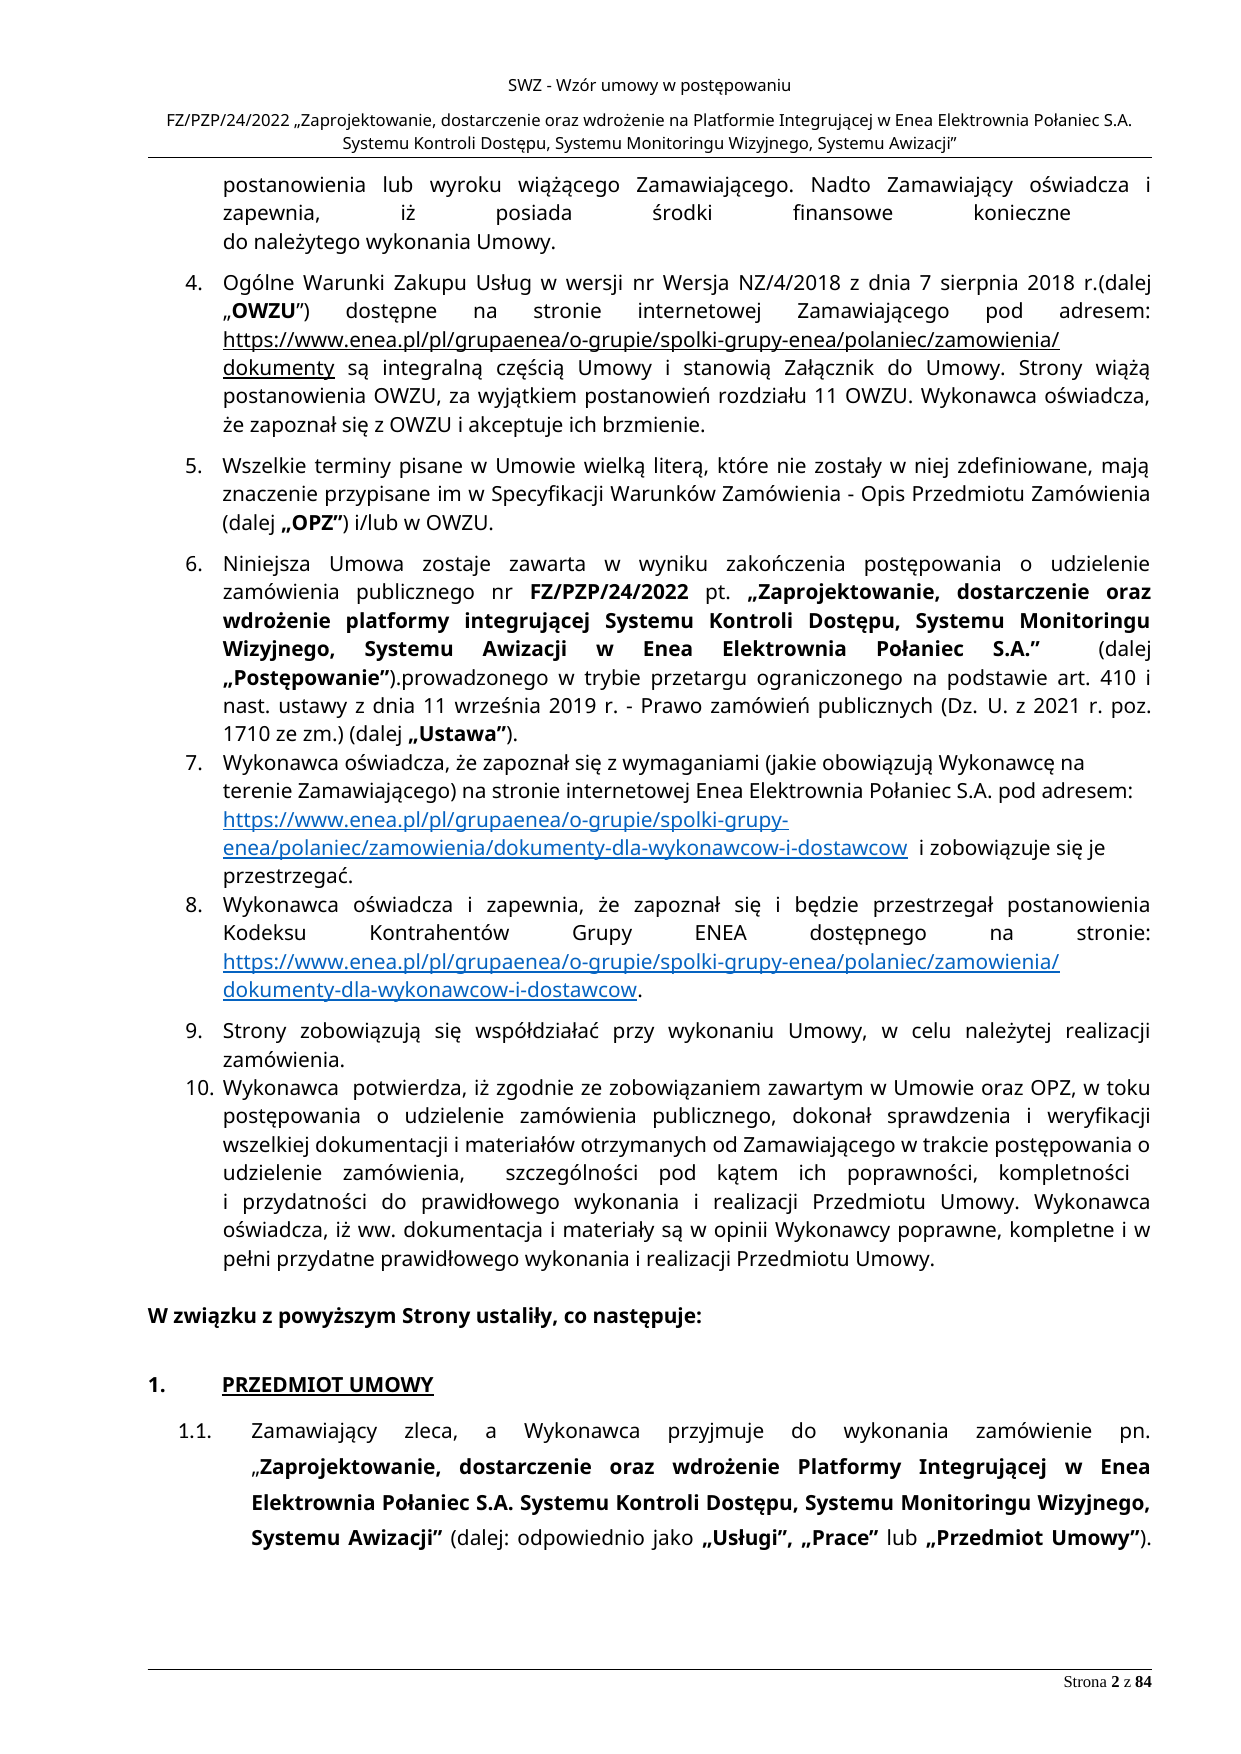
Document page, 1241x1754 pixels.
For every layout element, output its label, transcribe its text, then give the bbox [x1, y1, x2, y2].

subtitle PRZEDMIOT UMOWY [148, 1370, 1152, 1398]
list Wykonawca oświadcza i zapewnia, że zapoznał się i będzie przestrzegał postanowienia Kodeksu Kontrahentów Grupy ENEA dostępnego na stronie: https://www.enea.pl/pl/grupaenea/o-grupie/spolki-grupy-enea/polaniec/zamowienia/dokumenty-dla-wykonawcow-i-dostawcow. [185, 890, 1152, 1004]
list Wszelkie terminy pisane w Umowie wielką literą, które nie zostały w niej zdefiniowane, mają znaczenie przypisane im w Specyfikacji Warunków Zamówienia - Opis Przedmiotu Zamówienia (dalej „OPZ”) i/lub w OWZU. [185, 451, 1152, 536]
text W związku z powyższym Strony ustaliły, co następuje: [148, 1301, 1152, 1329]
list Ogólne Warunki Zakupu Usług w wersji nr Wersja NZ/4/2018 z dnia 7 sierpnia 2018 r.(dalej „OWZU”) dostępne na stronie internetowej Zamawiającego pod adresem: https://www.enea.pl/pl/grupaenea/o-grupie/spolki-grupy-enea/polaniec/zamowienia/dokumenty są integralną częścią Umowy i stanowią Załącznik do Umowy. Strony wiążą postanowienia OWZU, za wyjątkiem postanowień rozdziału 11 OWZU. Wykonawca oświadcza, że zapoznał się z OWZU i akceptuje ich brzmienie. [185, 268, 1152, 438]
list Niniejsza Umowa zostaje zawarta w wyniku zakończenia postępowania o udzielenie zamówienia publicznego nr FZ/PZP/24/2022 pt. „Zaprojektowanie, dostarczenie oraz wdrożenie platformy integrującej Systemu Kontroli Dostępu, Systemu Monitoringu Wizyjnego, Systemu Awizacji w Enea Elektrownia Połaniec S.A.” (dalej „Postępowanie”).prowadzonego w trybie przetargu ograniczonego na podstawie art. 410 i nast. ustawy z dnia 11 września 2019 r. - Prawo zamówień publicznych (Dz. U. z 2021 r. poz. 1710 ze zm.) (dalej „Ustawa”). [185, 549, 1152, 748]
list Wykonawca potwierdza, iż zgodnie ze zobowiązaniem zawartym w Umowie oraz OPZ, w toku postępowania o udzielenie zamówienia publicznego, dokonał sprawdzenia i weryfikacji wszelkiej dokumentacji i materiałów otrzymanych od Zamawiającego w trakcie postępowania o udzielenie zamówienia, szczególności pod kątem ich poprawności, kompletności i przydatności do prawidłowego wykonania i realizacji Przedmiotu Umowy. Wykonawca oświadcza, iż ww. dokumentacja i materiały są w opinii Wykonawcy poprawne, kompletne i w pełni przydatne prawidłowego wykonania i realizacji Przedmiotu Umowy. [185, 1073, 1152, 1272]
list Wykonawca oświadcza, że zapoznał się z wymaganiami (jakie obowiązują Wykonawcę na terenie Zamawiającego) na stronie internetowej Enea Elektrownia Połaniec S.A. pod adresem: https://www.enea.pl/pl/grupaenea/o-grupie/spolki-grupy- enea/polaniec/zamowienia/dokumenty-dla-wykonawcow-i-dostawcow i zobowiązuje się je przestrzegać. [185, 748, 1152, 890]
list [185, 170, 1152, 255]
list Strony zobowiązują się współdziałać przy wykonaniu Umowy, w celu należytej realizacji zamówienia. [185, 1016, 1152, 1073]
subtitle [177, 1417, 1152, 1552]
